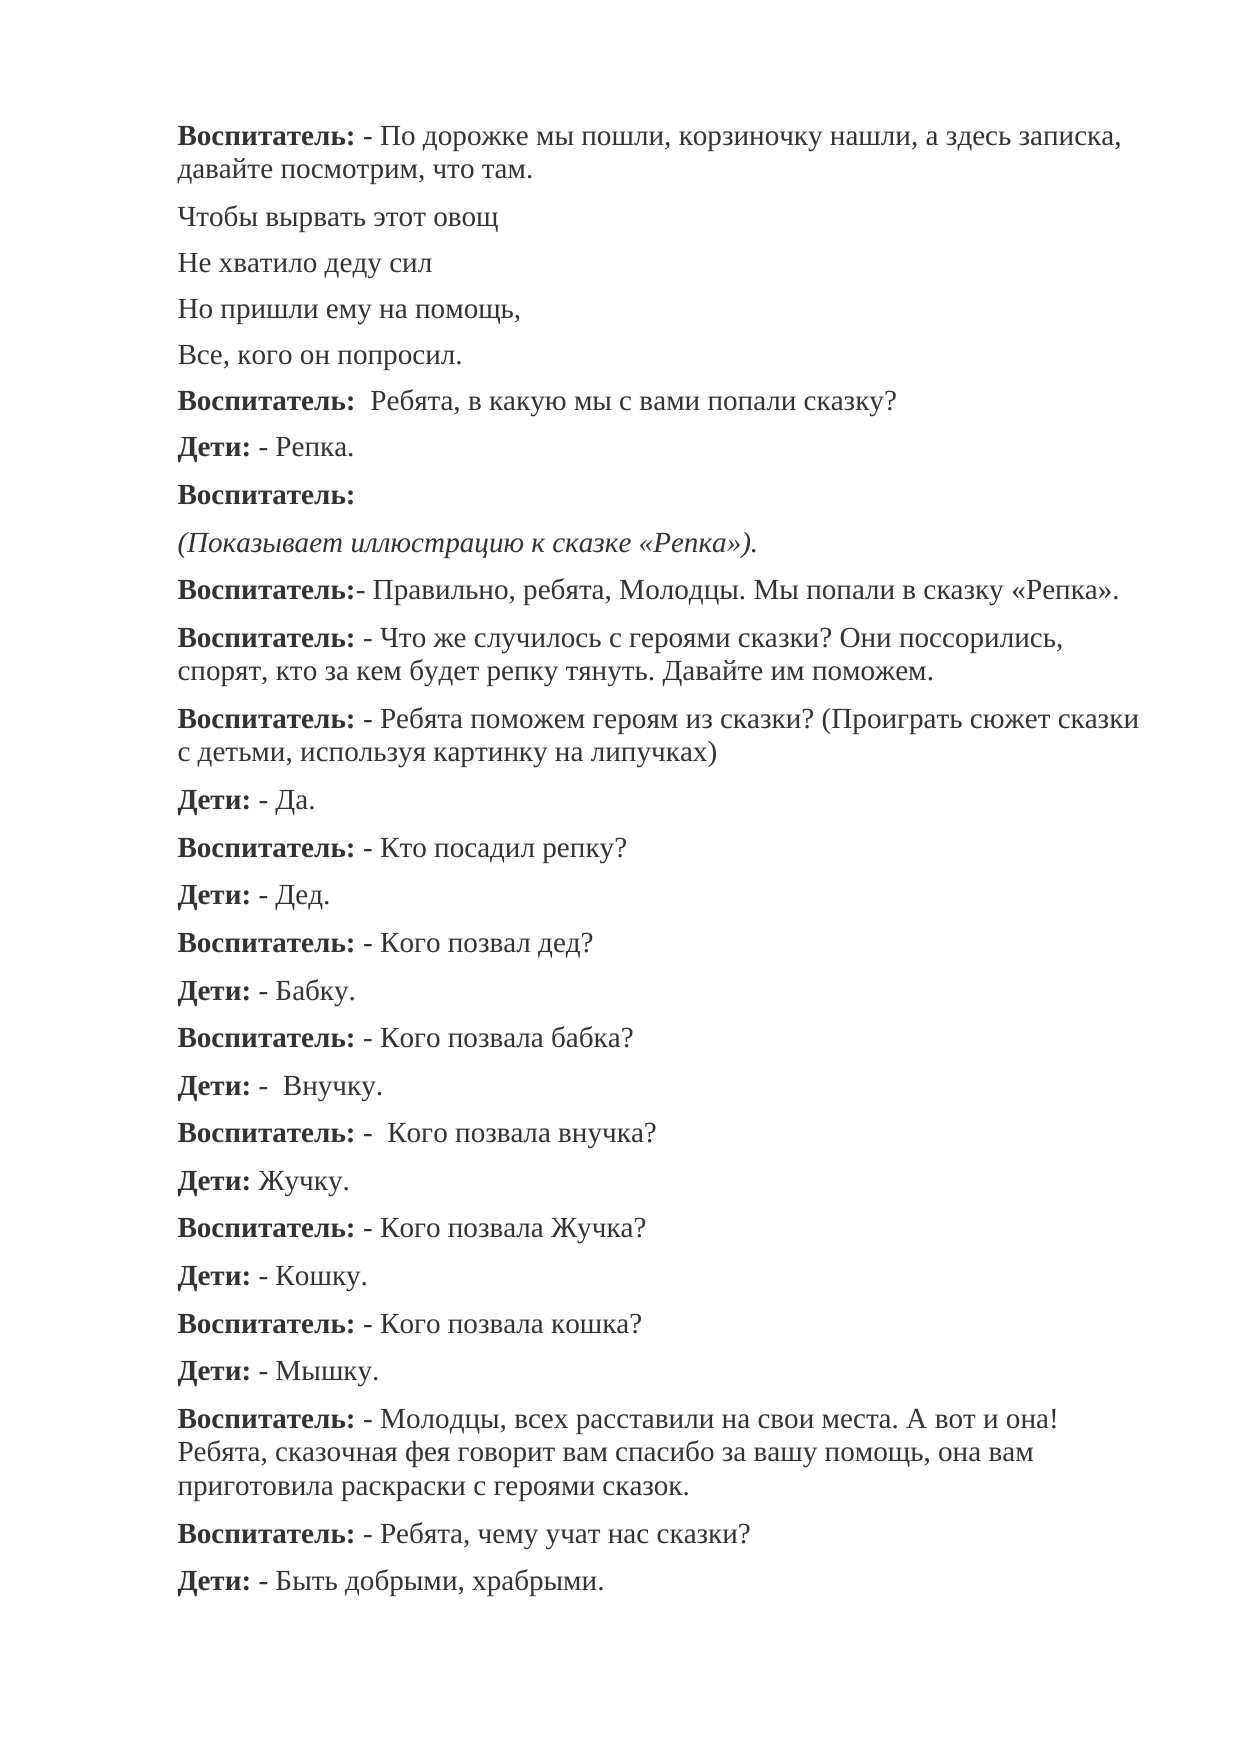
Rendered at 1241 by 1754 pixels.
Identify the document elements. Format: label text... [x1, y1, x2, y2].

text Дети: - Дед. [177, 877, 1152, 911]
text Дети: - Быть добрыми, храбрыми. [177, 1563, 1152, 1597]
text Воспитатель: - Кого позвала Жучка? [177, 1211, 1152, 1244]
text Воспитатель: - Что же случилось с героями сказки? Они поссорились, спорят, кто за кем будет репку тянуть. Давайте им поможем. [177, 620, 1152, 687]
text Воспитатель: Ребята, в какую мы с вами попали сказку? [177, 383, 1152, 417]
text Не хватило деду сил [177, 245, 1152, 279]
text Дети: - Да. [177, 782, 1152, 816]
text Воспитатель: - Кто посадил репку? [177, 830, 1152, 863]
text Дети: - Бабку. [177, 973, 1152, 1006]
text Воспитатель: - Ребята, чему учат нас сказки? [177, 1516, 1152, 1549]
text (Показывает иллюстрацию к сказке «Репка»). [177, 525, 1152, 558]
text Воспитатель: - Ребята поможем героям из сказки? (Проиграть сюжет сказки с детьми, используя картинку на липучках) [177, 701, 1152, 768]
text Но пришли ему на помощь, [177, 291, 1152, 325]
text Воспитатель:- Правильно, ребята, Молодцы. Мы попали в сказку «Репка». [177, 572, 1152, 606]
text Воспитатель: [177, 477, 1152, 511]
text Воспитатель: - По дорожке мы пошли, корзиночку нашли, а здесь записка, давайте посмотрим, что там. [177, 118, 1152, 185]
text Воспитатель: - Молодцы, всех расставили на свои места. А вот и она! Ребята, сказочная фея говорит вам спасибо за вашу помощь, она вам приготовила раскраски с героями сказок. [177, 1401, 1152, 1502]
text Воспитатель: - Кого позвала бабка? [177, 1020, 1152, 1054]
text Дети: - Мышку. [177, 1353, 1152, 1387]
text Дети: - Кошку. [177, 1258, 1152, 1292]
text Дети: - Внучку. [177, 1068, 1152, 1101]
text Чтобы вырвать этот овощ [177, 199, 1152, 233]
text Дети: Жучку. [177, 1163, 1152, 1197]
text Воспитатель: - Кого позвал дед? [177, 925, 1152, 958]
text Дети: - Репка. [177, 429, 1152, 463]
text Воспитатель: - Кого позвала кошка? [177, 1306, 1152, 1339]
text Воспитатель: - Кого позвала внучка? [177, 1115, 1152, 1149]
text Все, кого он попросил. [177, 337, 1152, 371]
